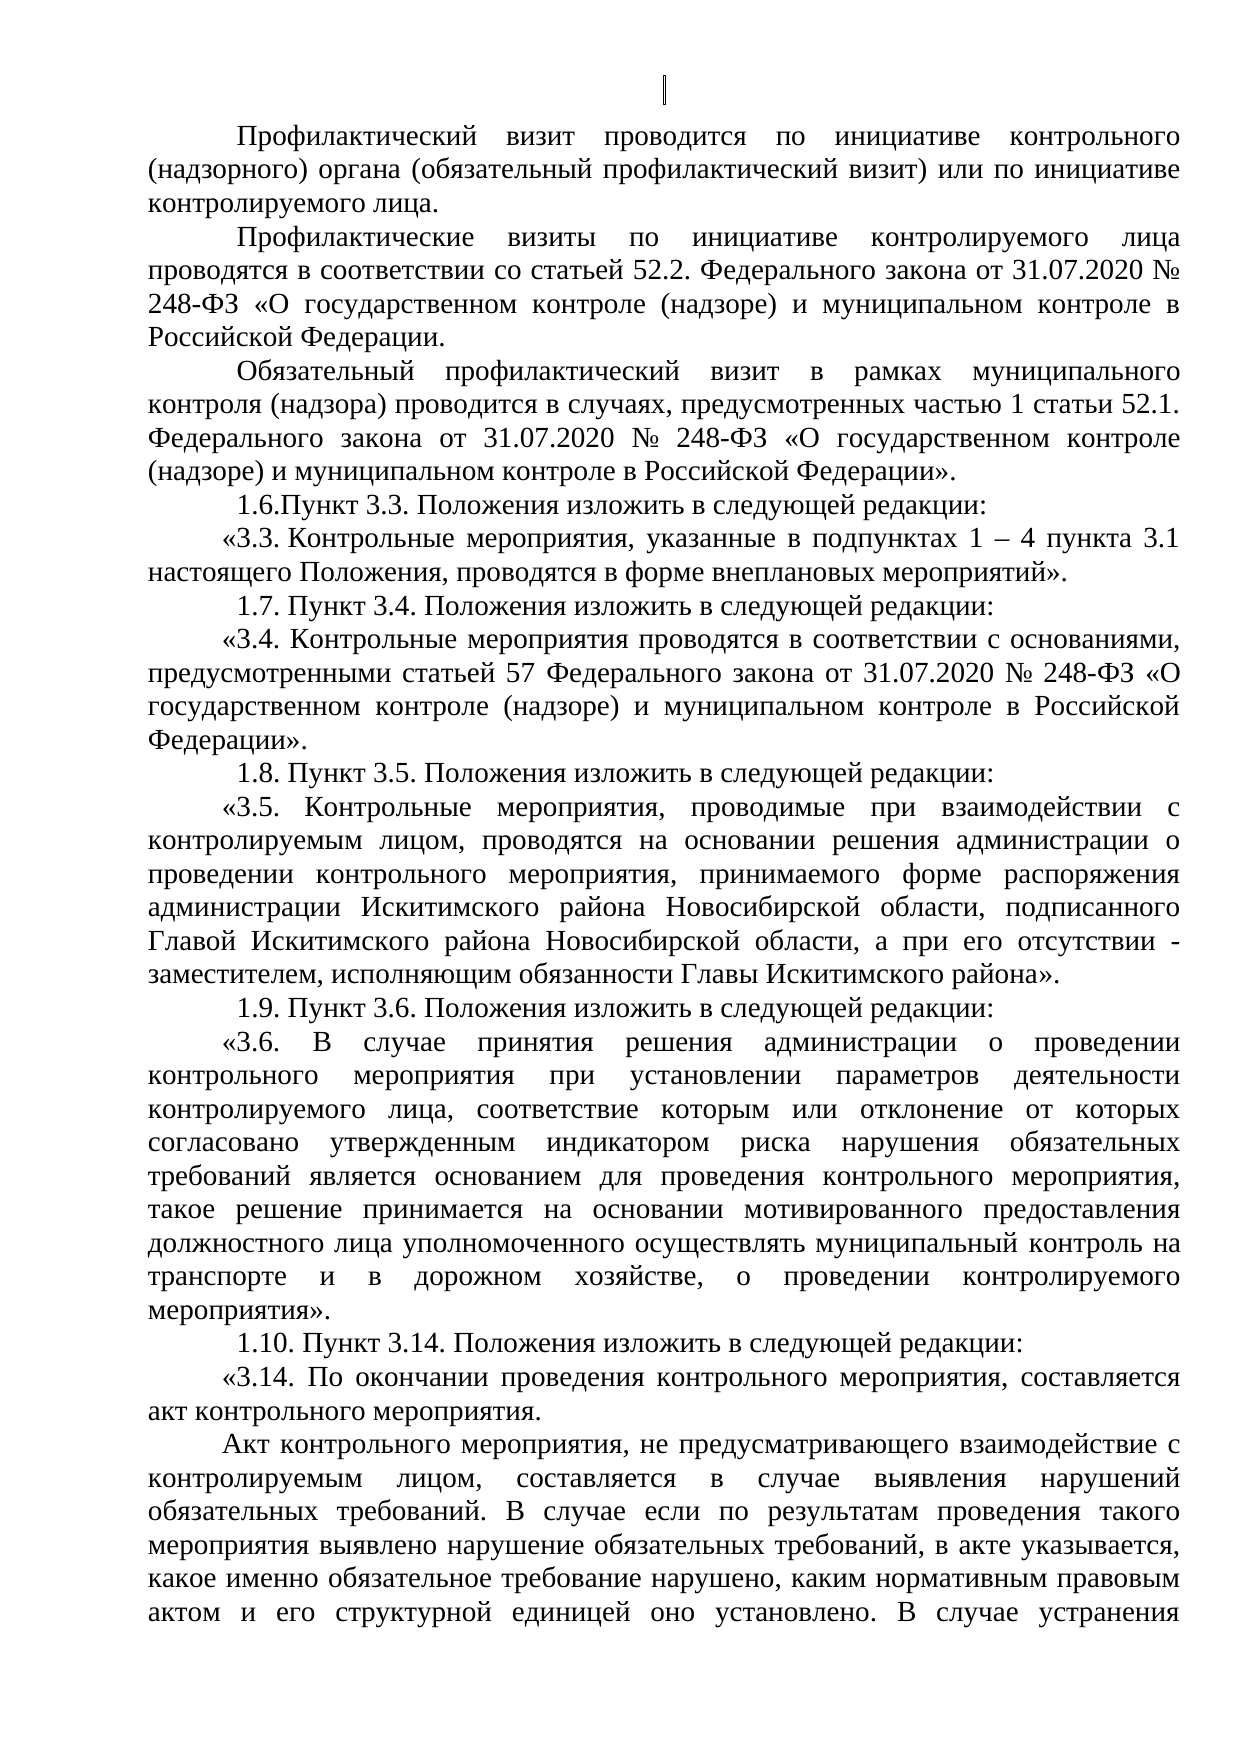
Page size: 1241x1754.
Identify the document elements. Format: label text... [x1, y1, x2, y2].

text «3.6. В случае принятия решения администрации о проведении контрольного мероприятия при установлении параметров деятельности контролируемого лица, соответствие которым или отклонение от которых согласовано утвержденным индикатором риска нарушения обязательных требований является основанием для проведения контрольного мероприятия, такое решение принимается на основании мотивированного предоставления должностного лица уполномоченного осуществлять муниципальный контроль на транспорте и в дорожном хозяйстве, о проведении контролируемого мероприятия». [148, 1024, 1181, 1326]
text 1.10. Пункт 3.14. Положения изложить в следующей редакции: [148, 1326, 1181, 1359]
text «3.3. Контрольные мероприятия, указанные в подпунктах 1 – 4 пункта 3.1 настоящего Положения, проводятся в форме внеплановых мероприятий». [148, 521, 1181, 588]
text «3.5. Контрольные мероприятия, проводимые при взаимодействии с контролируемым лицом, проводятся на основании решения администрации о проведении контрольного мероприятия, принимаемого форме распоряжения администрации Искитимского района Новосибирской области, подписанного Главой Искитимского района Новосибирской области, а при его отсутствии -заместителем, исполняющим обязанности Главы Искитимского района». [148, 789, 1181, 990]
text Профилактические визиты по инициативе контролируемого лица проводятся в соответствии со статьей 52.2. Федерального закона от 31.07.2020 № 248-ФЗ «О государственном контроле (надзоре) и муниципальном контроле в Российской Федерации. [148, 219, 1181, 353]
text 1.8. Пункт 3.5. Положения изложить в следующей редакции: [148, 755, 1181, 789]
text «3.4. Контрольные мероприятия проводятся в соответствии с основаниями, предусмотренными статьей 57 Федерального закона от 31.07.2020 № 248-ФЗ «О государственном контроле (надзоре) и муниципальном контроле в Российской Федерации». [148, 621, 1181, 755]
text 1.6.Пункт 3.3. Положения изложить в следующей редакции: [148, 487, 1181, 521]
text «3.14. По окончании проведения контрольного мероприятия, составляется акт контрольного мероприятия. [148, 1359, 1181, 1426]
text Профилактический визит проводится по инициативе контрольного (надзорного) органа (обязательный профилактический визит) или по инициативе контролируемого лица. [148, 118, 1181, 219]
text 1.7. Пункт 3.4. Положения изложить в следующей редакции: [148, 588, 1181, 621]
text Обязательный профилактический визит в рамках муниципального контроля (надзора) проводится в случаях, предусмотренных частью 1 статьи 52.1. Федерального закона от 31.07.2020 № 248-ФЗ «О государственном контроле (надзоре) и муниципальном контроле в Российской Федерации». [148, 353, 1181, 487]
text 1.9. Пункт 3.6. Положения изложить в следующей редакции: [148, 990, 1181, 1024]
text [148, 1426, 1181, 1627]
